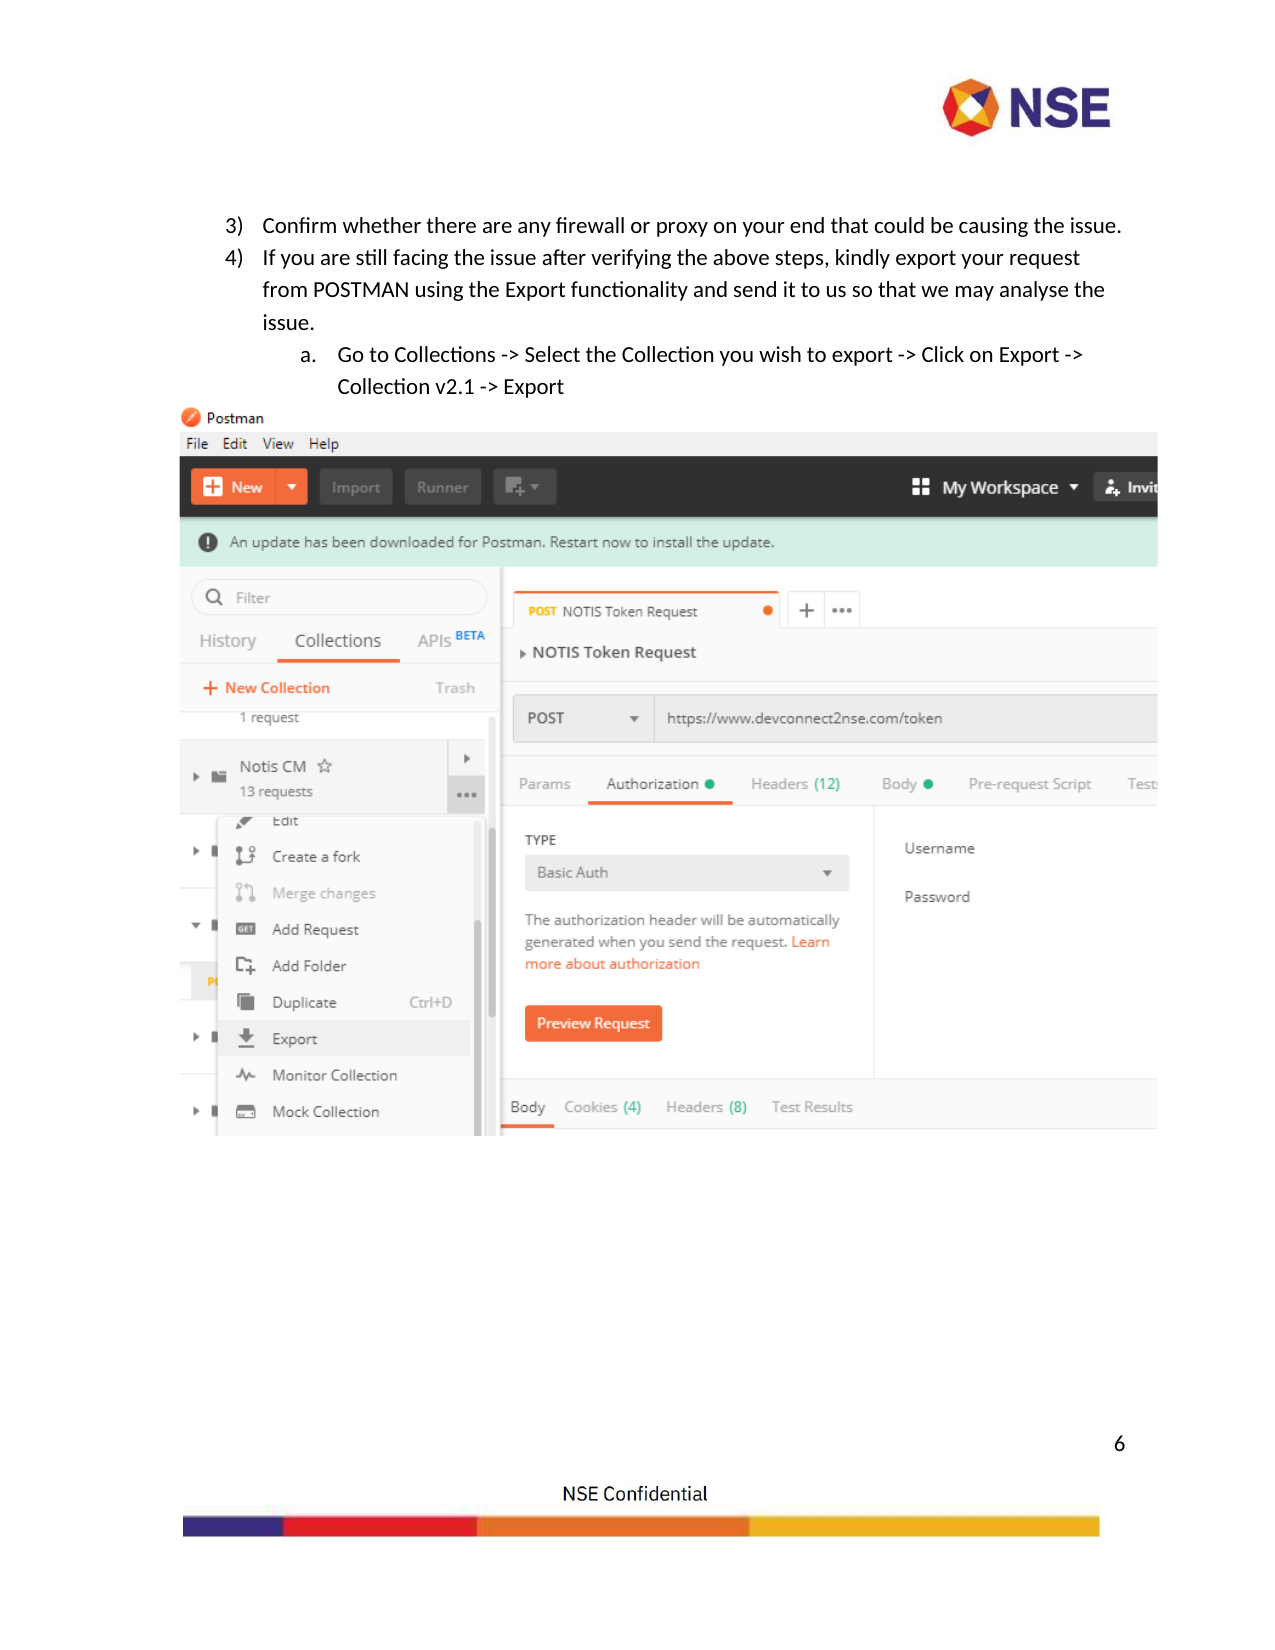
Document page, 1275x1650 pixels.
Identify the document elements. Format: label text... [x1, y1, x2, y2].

picture [936, 75, 1125, 147]
picture [150, 1456, 1125, 1575]
list Go to Collections -> Select the Collection you wish to export -> Click on Export -> Collection v2.1 -> Export [300, 340, 1125, 400]
list Confirm whether there are any firewall or proxy on your end that could be causing the issue. [225, 211, 1125, 239]
list If you are still facing the issue after verifying the above steps, kindly export your request from POSTMAN using the Export functionality and send it to us so that we may analyse the issue. [225, 243, 1125, 336]
picture [179, 404, 1158, 1136]
